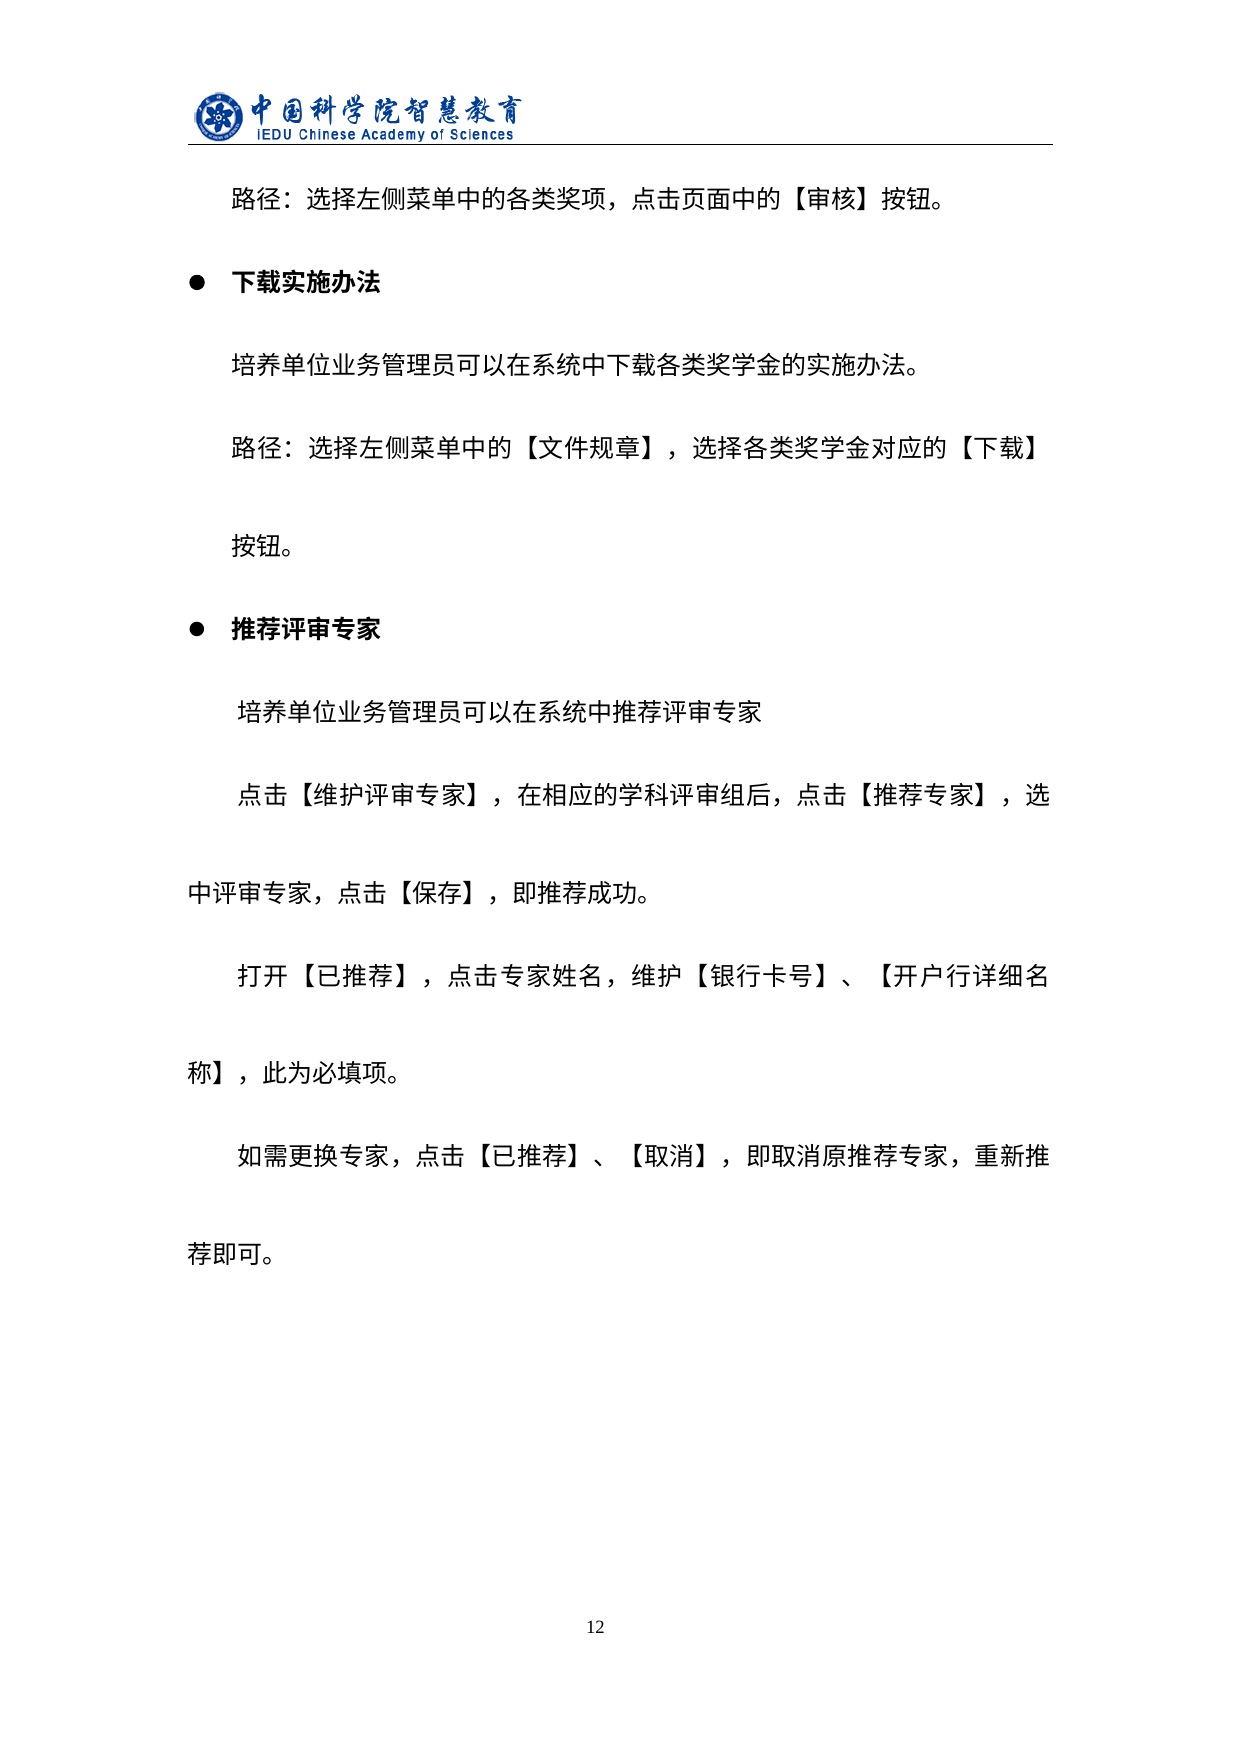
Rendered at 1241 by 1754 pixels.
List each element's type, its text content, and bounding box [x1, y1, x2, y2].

list 推荐评审专家 [187, 595, 1053, 660]
list 如需更换专家，点击【已推荐】、【取消】，即取消原推荐专家，重新推荐即可。 [187, 1122, 1053, 1285]
list 点击【维护评审专家】，在相应的学科评审组后，点击【推荐专家】，选中评审专家，点击【保存】，即推荐成功。 [187, 761, 1053, 924]
list 下载实施办法 [187, 248, 1053, 313]
list 培养单位业务管理员可以在系统中下载各类奖学金的实施办法。 [231, 331, 1053, 396]
list 路径：选择左侧菜单中的各类奖项，点击页面中的【审核】按钮。 [231, 165, 1053, 230]
list 打开【已推荐】，点击专家姓名，维护【银行卡号】、【开户行详细名称】，此为必填项。 [187, 942, 1053, 1104]
list 培养单位业务管理员可以在系统中推荐评审专家 [187, 678, 1053, 743]
picture [187, 88, 527, 142]
list 路径：选择左侧菜单中的【文件规章】，选择各类奖学金对应的【下载】按钮。 [231, 414, 1053, 577]
